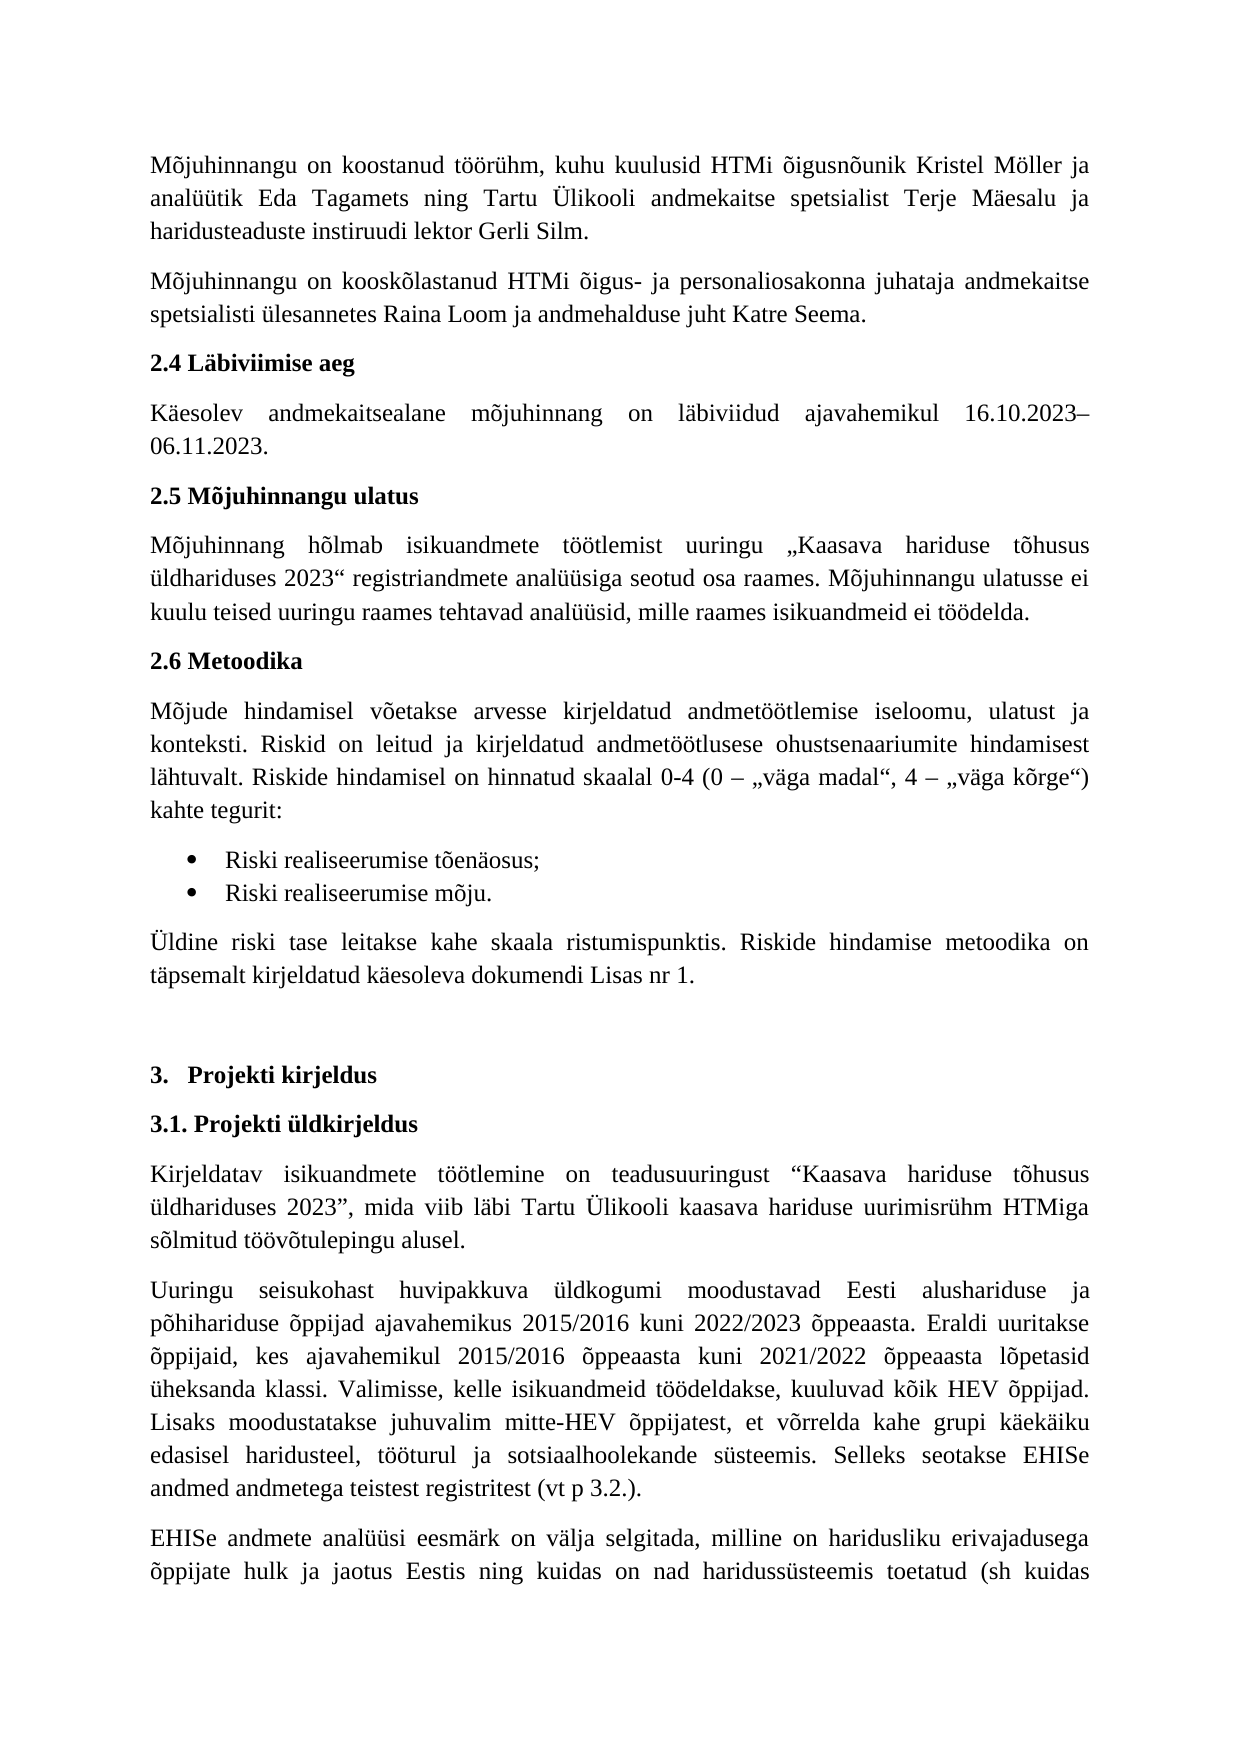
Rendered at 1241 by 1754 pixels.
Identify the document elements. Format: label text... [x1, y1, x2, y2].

text Mõjuhinnang hõlmab isikuandmete töötlemist uuringu „Kaasava hariduse tõhusus üldhariduses 2023“ registriandmete analüüsiga seotud osa raames. Mõjuhinnangu ulatusse ei kuulu teised uuringu raames tehtavad analüüsid, mille raames isikuandmeid ei töödelda. [150, 531, 1090, 625]
text 3.1. Projekti üldkirjeldus [150, 1109, 1090, 1138]
text Kirjeldatav isikuandmete töötlemine on teadusuuringust “Kaasava hariduse tõhusus üldhariduses 2023”, mida viib läbi Tartu Ülikooli kaasava hariduse uurimisrühm HTMiga sõlmitud töövõtulepingu alusel. [150, 1159, 1090, 1254]
text Käesolev andmekaitsealane mõjuhinnang on läbiviidud ajavahemikul 16.10.2023–06.11.2023. [150, 398, 1090, 460]
text 2.5 Mõjuhinnangu ulatus [150, 481, 1090, 509]
text 2.4 Läbiviimise aeg [150, 348, 1090, 377]
text Mõjuhinnangu on koostanud töörühm, kuhu kuulusid HTMi õigusnõunik Kristel Möller ja analüütik Eda Tagamets ning Tartu Ülikooli andmekaitse spetsialist Terje Mäesalu ja haridusteaduste instiruudi lektor Gerli Silm. [150, 150, 1090, 245]
text 2.6 Metoodika [150, 646, 1090, 675]
list Riski realiseerumise mõju. [187, 878, 1090, 906]
text Üldine riski tase leitakse kahe skaala ristumispunktis. Riskide hindamise metoodika on täpsemalt kirjeldatud käesoleva dokumendi Lisas nr 1. [150, 927, 1090, 989]
text Mõjuhinnangu on kooskõlastanud HTMi õigus- ja personaliosakonna juhataja andmekaitse spetsialisti ülesannetes Raina Loom ja andmehalduse juht Katre Seema. [150, 266, 1090, 327]
text Uuringu seisukohast huvipakkuva üldkogumi moodustavad Eesti alushariduse ja põhihariduse õppijad ajavahemikus 2015/2016 kuni 2022/2023 õppeaasta. Eraldi uuritakse õppijaid, kes ajavahemikul 2015/2016 õppeaasta kuni 2021/2022 õppeaasta lõpetasid üheksanda klassi. Valimisse, kelle isikuandmeid töödeldakse, kuuluvad kõik HEV õppijad. Lisaks moodustatakse juhuvalim mitte-HEV õppijatest, et võrrelda kahe grupi käekäiku edasisel haridusteel, tööturul ja sotsiaalhoolekande süsteemis. Selleks seotakse EHISe andmed andmetega teistest registritest (vt p 3.2.). [150, 1275, 1090, 1502]
list Projekti kirjeldus [150, 1060, 1090, 1088]
text Mõjude hindamisel võetakse arvesse kirjeldatud andmetöötlemise iseloomu, ulatust ja konteksti. Riskid on leitud ja kirjeldatud andmetöötlusese ohustsenaariumite hindamisest lähtuvalt. Riskide hindamisel on hinnatud skaalal 0-4 (0 – „väga madal“, 4 – „väga kõrge“) kahte tegurit: [150, 696, 1090, 824]
list Riski realiseerumise tõenäosus; [187, 845, 1090, 873]
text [150, 1523, 1090, 1584]
